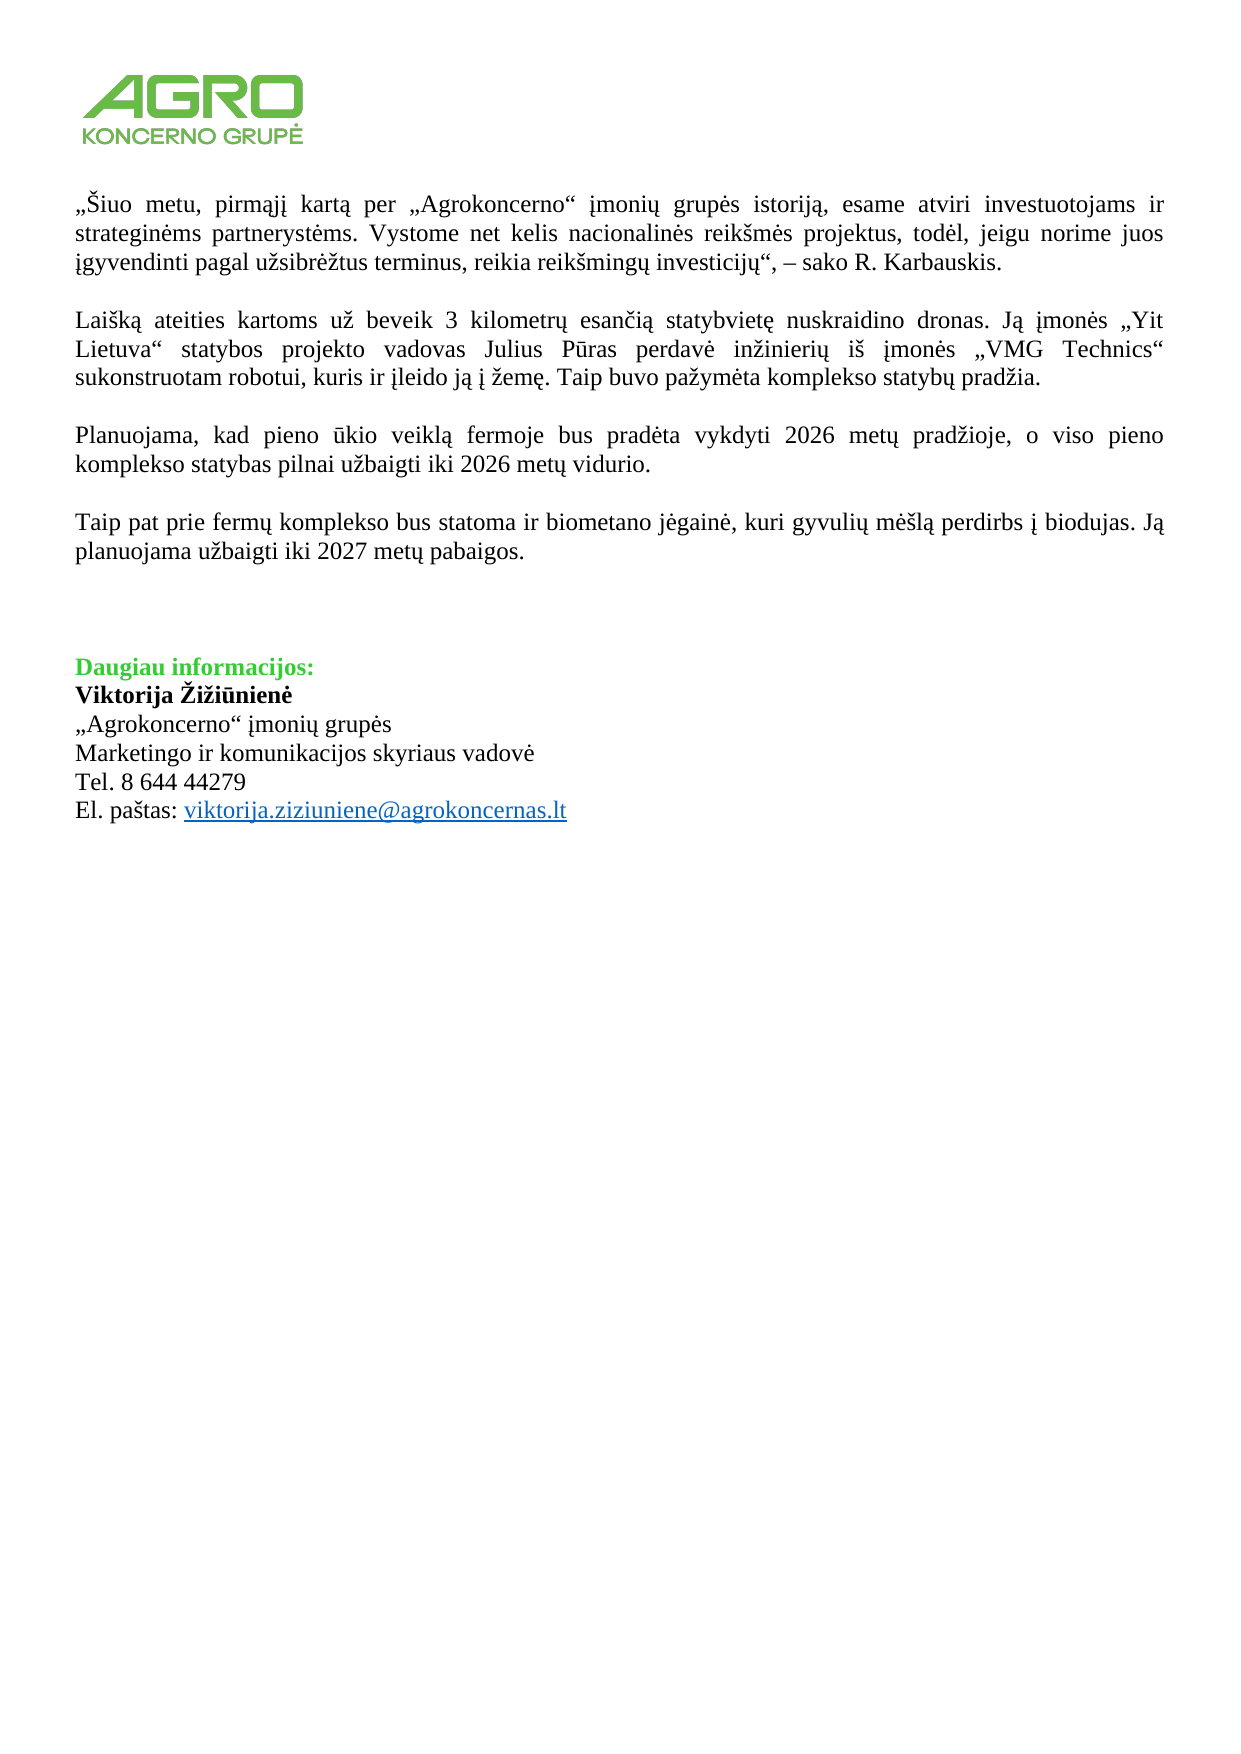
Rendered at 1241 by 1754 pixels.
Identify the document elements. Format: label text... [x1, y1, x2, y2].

picture [75, 59, 362, 162]
text El. paštas: viktorija.ziziuniene@agrokoncernas.lt [75, 795, 1165, 824]
text Laišką ateities kartoms už beveik 3 kilometrų esančią statybvietę nuskraidino dronas. Ją įmonės „Yit Lietuva“ statybos projekto vadovas Julius Pūras perdavė inžinierių iš įmonės „VMG Technics“ sukonstruotam robotui, kuris ir įleido ją į žemę. Taip buvo pažymėta komplekso statybų pradžia. [75, 305, 1165, 391]
text Planuojama, kad pieno ūkio veiklą fermoje bus pradėta vykdyti 2026 metų pradžioje, o viso pieno komplekso statybas pilnai užbaigti iki 2026 metų vidurio. [75, 420, 1165, 478]
text Daugiau informacijos: [75, 652, 1165, 680]
text Marketingo ir komunikacijos skyriaus vadovė [75, 738, 1165, 767]
text „Šiuo metu, pirmąjį kartą per „Agrokoncerno“ įmonių grupės istoriją, esame atviri investuotojams ir strateginėms partnerystėms. Vystome net kelis nacionalinės reikšmės projektus, todėl, jeigu norime juos įgyvendinti pagal užsibrėžtus terminus, reikia reikšmingų investicijų“, – sako R. Karbauskis. [75, 189, 1165, 276]
text Tel. 8 644 44279 [75, 767, 1165, 795]
text Viktorija Žižiūnienė [75, 680, 1165, 709]
text Taip pat prie fermų komplekso bus statoma ir biometano jėgainė, kuri gyvulių mėšlą perdirbs į biodujas. Ją planuojama užbaigti iki 2027 metų pabaigos. [75, 507, 1165, 564]
text „Agrokoncerno“ įmonių grupės [75, 709, 1165, 738]
